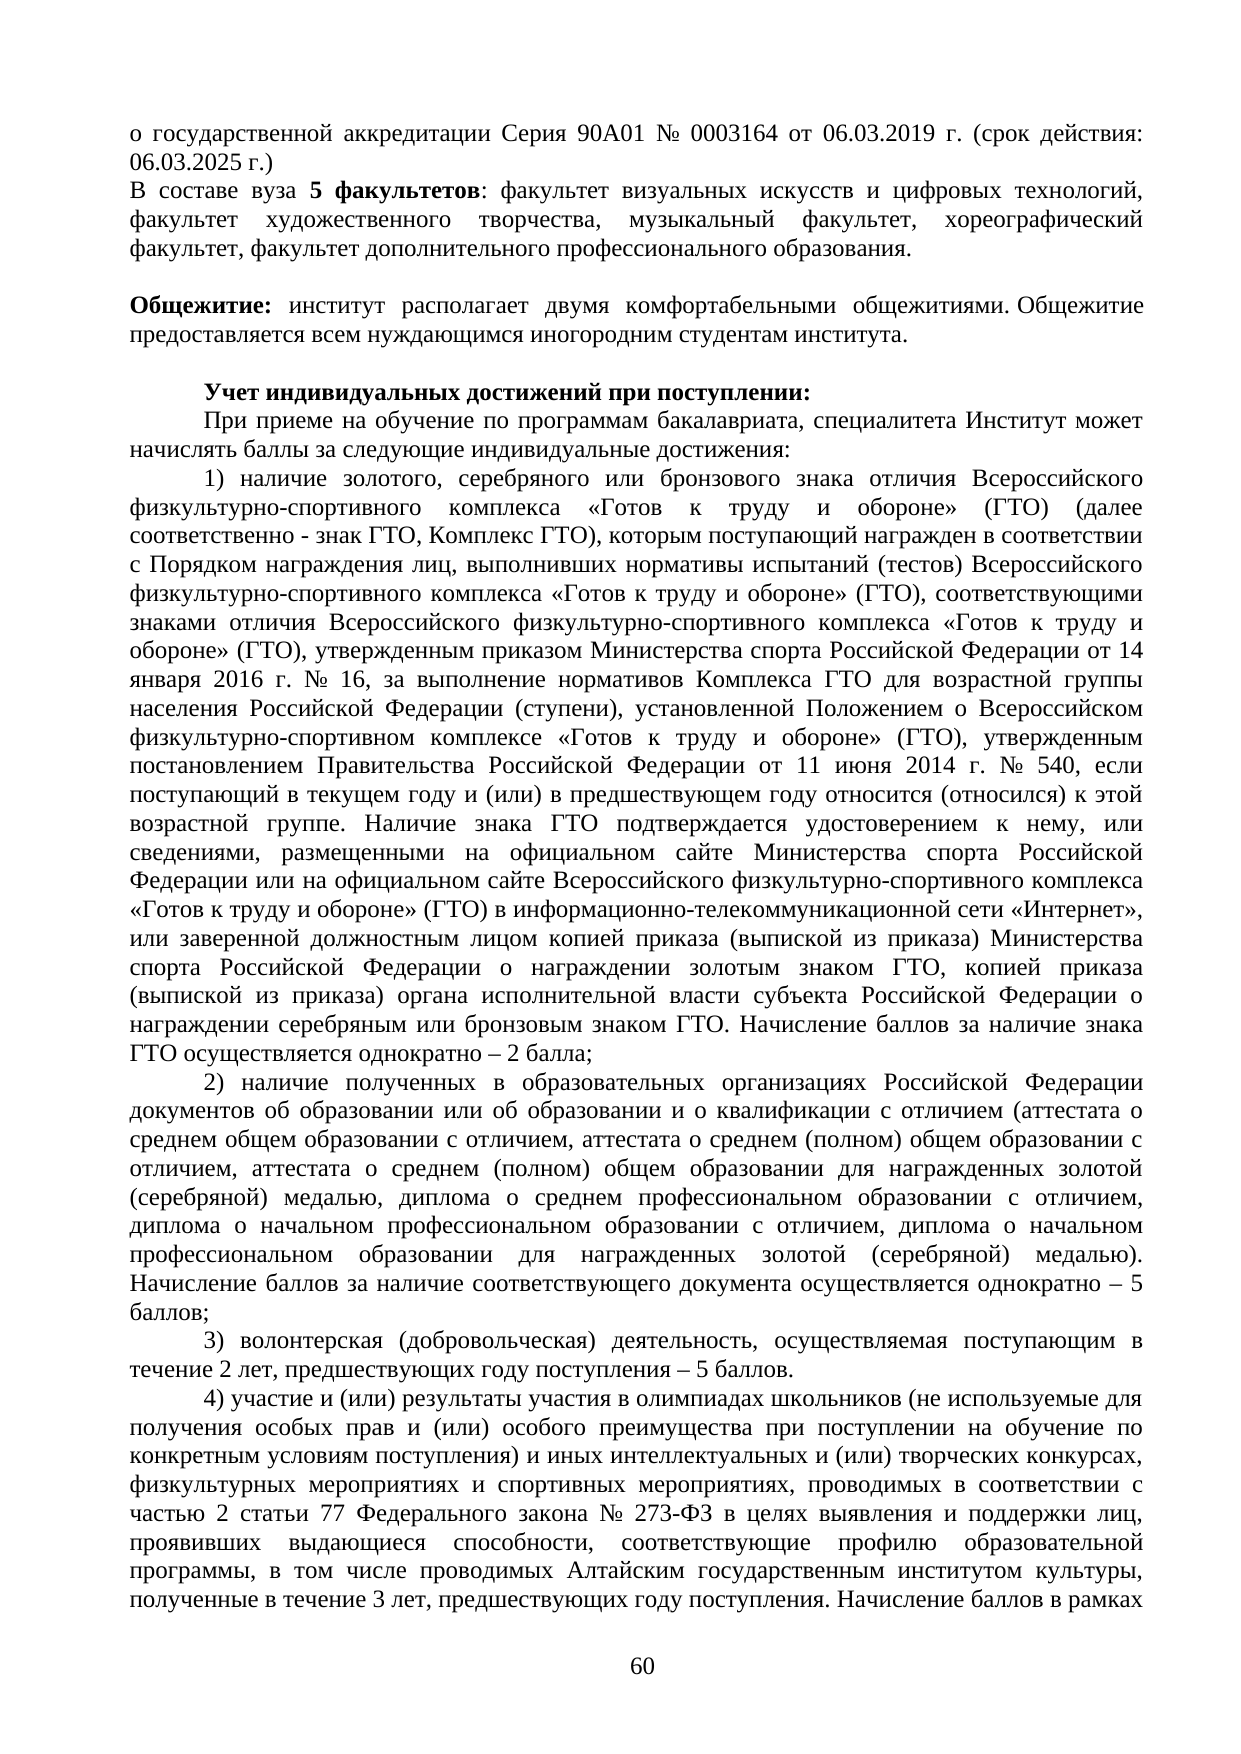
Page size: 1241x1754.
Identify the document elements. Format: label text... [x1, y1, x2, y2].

table_cell Общежитие: институт располагает двумя комфортабельными общежитиями. Общежитие предоставляется всем нуждающимся иногородним студентам института. [118, 262, 1155, 348]
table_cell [118, 118, 1155, 176]
table_cell В составе вуза 5 факультетов: факультет визуальных искусств и цифровых технологий, факультет художественного творчества, музыкальный факультет, хореографический факультет, факультет дополнительного профессионального образования. [118, 176, 1155, 262]
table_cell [118, 348, 1155, 1613]
